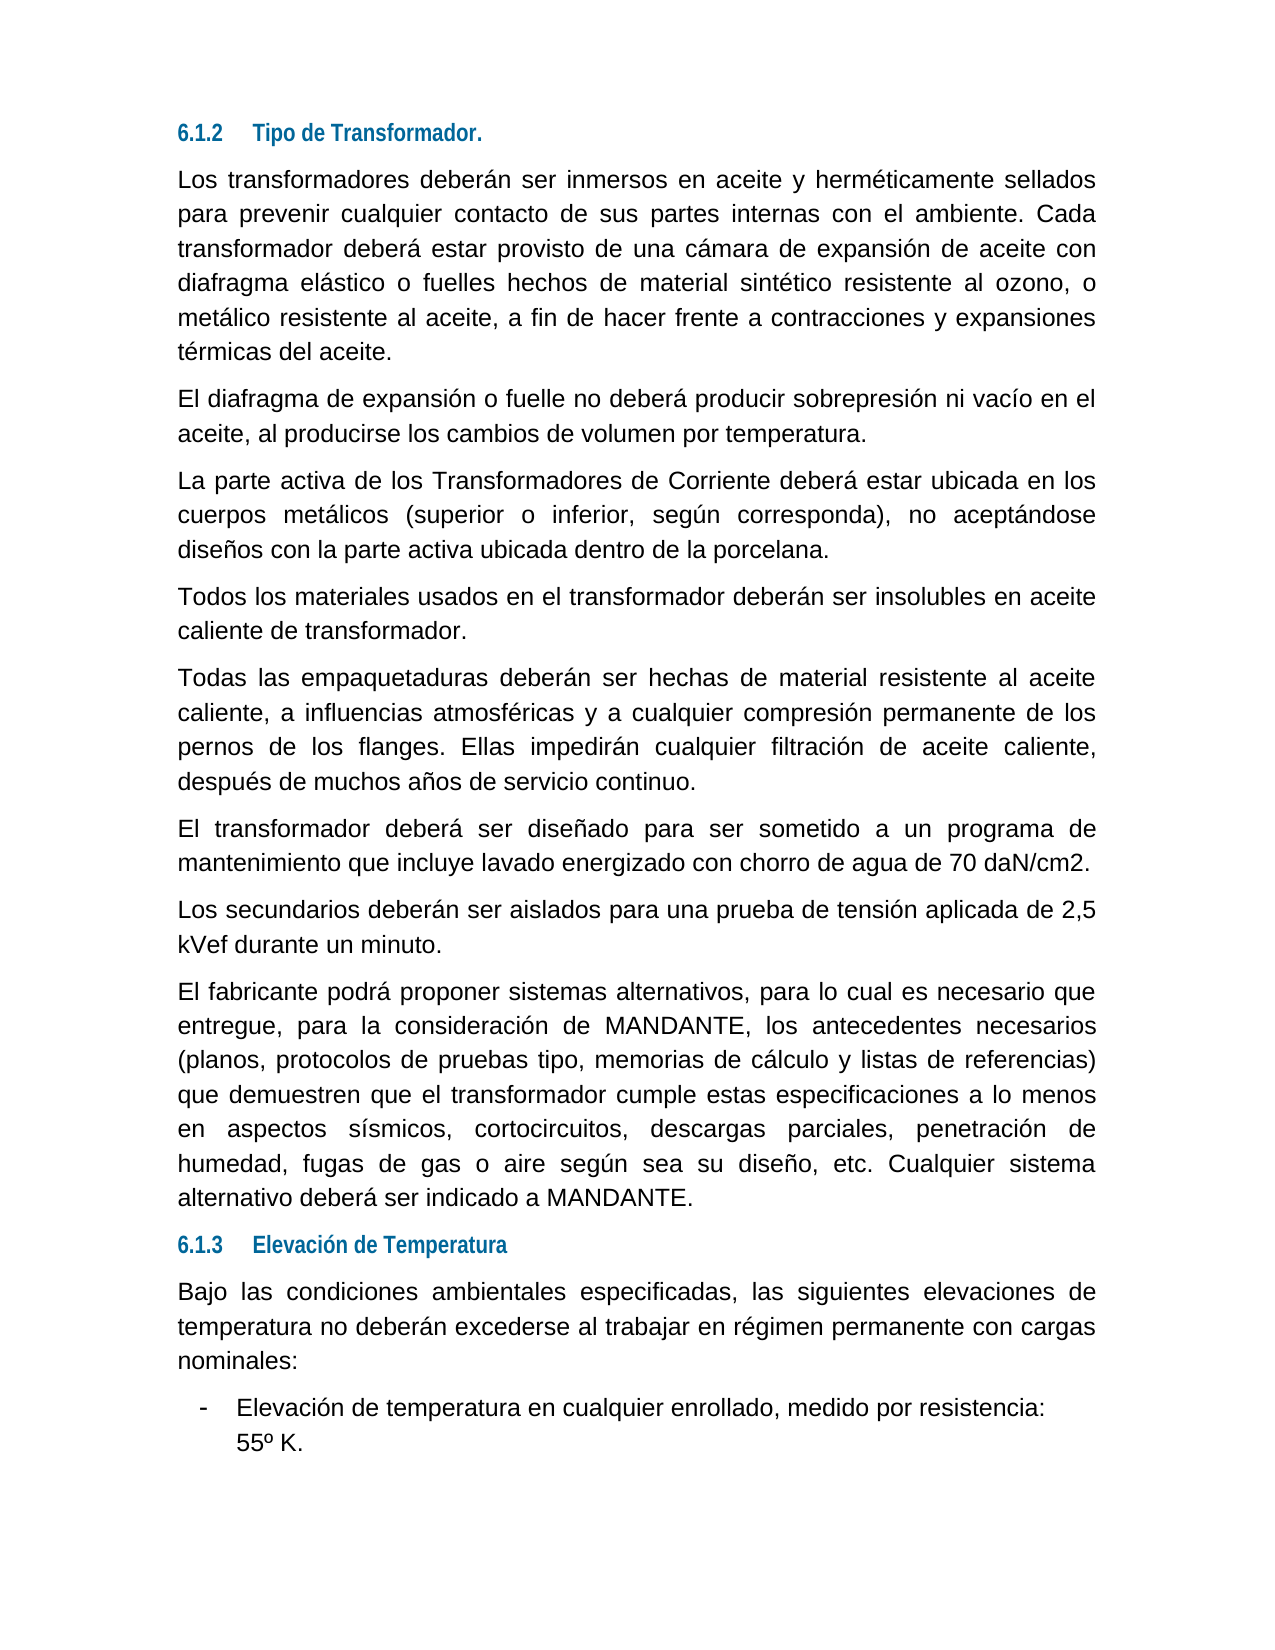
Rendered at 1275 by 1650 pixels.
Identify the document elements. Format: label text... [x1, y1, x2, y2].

subtitle Tipo de Transformador. [177, 118, 1098, 147]
text Todas las empaquetaduras deberán ser hechas de material resistente al aceite caliente, a influencias atmosféricas y a cualquier compresión permanente de los pernos de los flanges. Ellas impedirán cualquier filtración de aceite caliente, después de muchos años de servicio continuo. [177, 663, 1098, 795]
text Los transformadores deberán ser inmersos en aceite y herméticamente sellados para prevenir cualquier contacto de sus partes internas con el ambiente. Cada transformador deberá estar provisto de una cámara de expansión de aceite con diafragma elástico o fuelles hechos de material sintético resistente al ozono, o metálico resistente al aceite, a fin de hacer frente a contracciones y expansiones térmicas del aceite. [177, 165, 1098, 366]
text El diafragma de expansión o fuelle no deberá producir sobrepresión ni vacío en el aceite, al producirse los cambios de volumen por temperatura. [177, 384, 1098, 448]
text El fabricante podrá proponer sistemas alternativos, para lo cual es necesario que entregue, para la consideración de MANDANTE, los antecedentes necesarios (planos, protocolos de pruebas tipo, memorias de cálculo y listas de referencias) que demuestren que el transformador cumple estas especificaciones a lo menos en aspectos sísmicos, cortocircuitos, descargas parciales, penetración de humedad, fugas de gas o aire según sea su diseño, etc. Cualquier sistema alternativo deberá ser indicado a MANDANTE. [177, 977, 1098, 1212]
text Bajo las condiciones ambientales especificadas, las siguientes elevaciones de temperatura no deberán excederse al trabajar en régimen permanente con cargas nominales: [177, 1277, 1098, 1375]
text El transformador deberá ser diseñado para ser sometido a un programa de mantenimiento que incluye lavado energizado con chorro de agua de 70 daN/cm2. [177, 814, 1098, 877]
text La parte activa de los Transformadores de Corriente deberá estar ubicada en los cuerpos metálicos (superior o inferior, según corresponda), no aceptándose diseños con la parte activa ubicada dentro de la porcelana. [177, 466, 1098, 563]
subtitle Elevación de Temperatura [177, 1230, 1098, 1259]
list Elevación de temperatura en cualquier enrollado, medido por resistencia: 55º K. [199, 1393, 1098, 1457]
text Los secundarios deberán ser aislados para una prueba de tensión aplicada de 2,5 kVef durante un minuto. [177, 895, 1098, 958]
text Todos los materiales usados en el transformador deberán ser insolubles en aceite caliente de transformador. [177, 582, 1098, 645]
